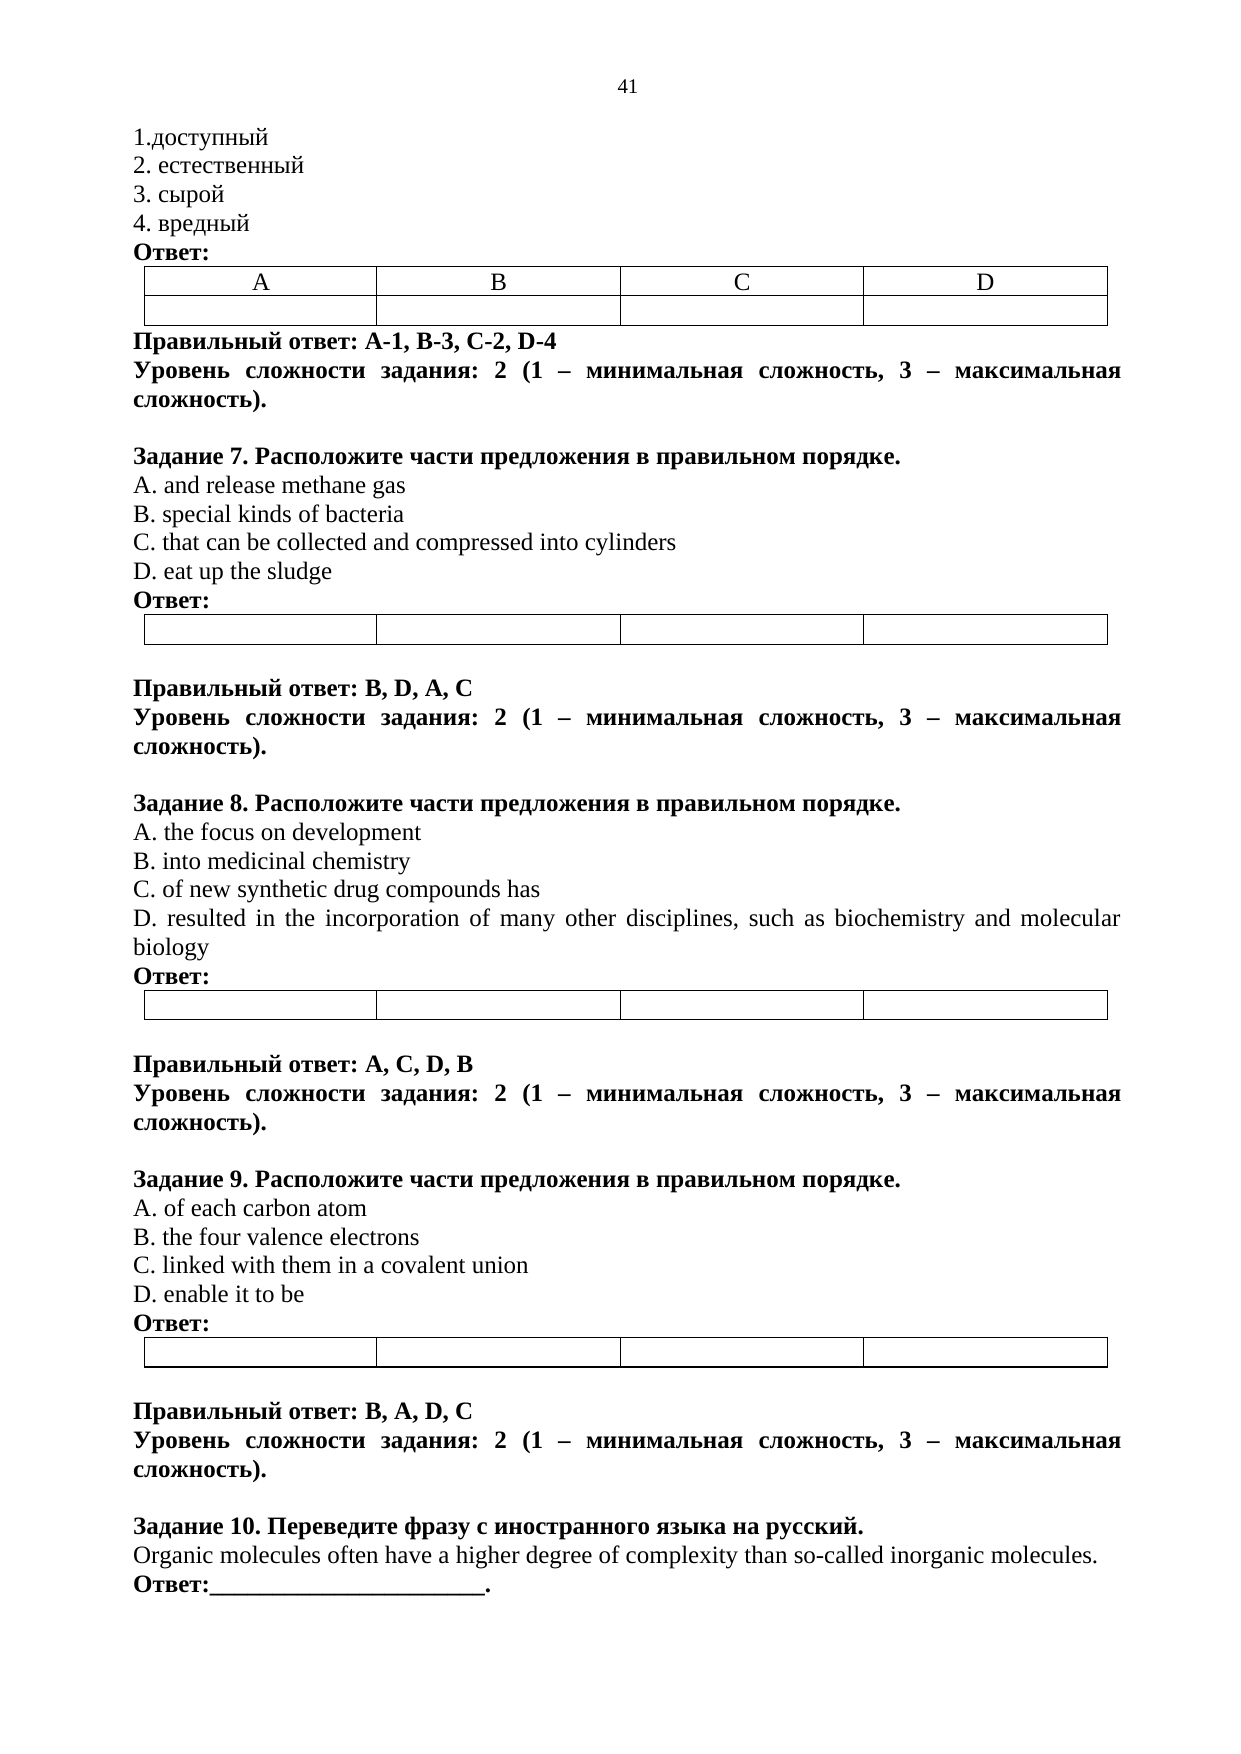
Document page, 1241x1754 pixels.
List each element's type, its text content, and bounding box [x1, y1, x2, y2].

table_header [145, 1338, 376, 1366]
table_header C [621, 267, 863, 295]
text Ответ: [133, 237, 1122, 266]
table_header [145, 615, 376, 643]
table_cell [864, 296, 1107, 325]
table_header [621, 615, 863, 643]
text C. of new synthetic drug compounds has [133, 874, 1122, 903]
text Organic molecules often have a higher degree of complexity than so-called inorganic molecules. [133, 1540, 1122, 1569]
text B. the four valence electrons [133, 1222, 1122, 1250]
text Правильный ответ: B, D, A, C [133, 673, 1122, 702]
table_header D [864, 267, 1107, 295]
text Уровень сложности задания: 2 (1 – минимальная сложность, 3 – максимальная сложность). [133, 1425, 1122, 1482]
text B. special kinds of bacteria [133, 499, 1122, 527]
text Уровень сложности задания: 2 (1 – минимальная сложность, 3 – максимальная сложность). [133, 702, 1122, 759]
text А. of each carbon atom [133, 1193, 1122, 1222]
text C. linked with them in a covalent union [133, 1250, 1122, 1279]
table_header [377, 991, 620, 1019]
text Правильный ответ: А-1, B-3, C-2, D-4 [133, 326, 1122, 355]
text Правильный ответ: B, A, D, C [133, 1396, 1122, 1425]
text 4. вредный [133, 208, 1122, 237]
text Уровень сложности задания: 2 (1 – минимальная сложность, 3 – максимальная сложность). [133, 355, 1122, 412]
table_cell [377, 296, 620, 325]
text 2. естественный [133, 151, 1122, 179]
text C. that can be collected and compressed into cylinders [133, 527, 1122, 556]
text D. resulted in the incorporation of many other disciplines, such as biochemistry and molecular biology [133, 903, 1122, 961]
text 3. сырой [133, 179, 1122, 208]
table_header [864, 615, 1107, 643]
table_header [377, 1338, 620, 1366]
text Ответ: [133, 1308, 1122, 1337]
text B. into medicinal chemistry [133, 846, 1122, 874]
table_header [864, 991, 1107, 1019]
text D. enable it to be [133, 1279, 1122, 1308]
text А. the focus on development [133, 817, 1122, 846]
text Задание 8. Расположите части предложения в правильном порядке. [133, 788, 1122, 817]
table_header А [145, 267, 376, 295]
table_cell [145, 296, 376, 325]
text Ответ: [133, 585, 1122, 614]
text D. eat up the sludge [133, 556, 1122, 585]
table_cell [621, 296, 863, 325]
table_header [864, 1338, 1107, 1366]
text Правильный ответ: A, C, D, B [133, 1049, 1122, 1078]
table_header [621, 1338, 863, 1366]
text Ответ:______________________. [133, 1569, 1122, 1597]
text Задание 7. Расположите части предложения в правильном порядке. [133, 441, 1122, 470]
text Уровень сложности задания: 2 (1 – минимальная сложность, 3 – максимальная сложность). [133, 1078, 1122, 1135]
text А. and release methane gas [133, 470, 1122, 499]
table_header B [377, 267, 620, 295]
text Задание 10. Переведите фразу с иностранного языка на русский. [133, 1511, 1122, 1540]
table_header [621, 991, 863, 1019]
table_header [377, 615, 620, 643]
text Задание 9. Расположите части предложения в правильном порядке. [133, 1164, 1122, 1193]
text Ответ: [133, 961, 1122, 989]
text 1.доступный [133, 122, 1122, 151]
table_header [145, 991, 376, 1019]
